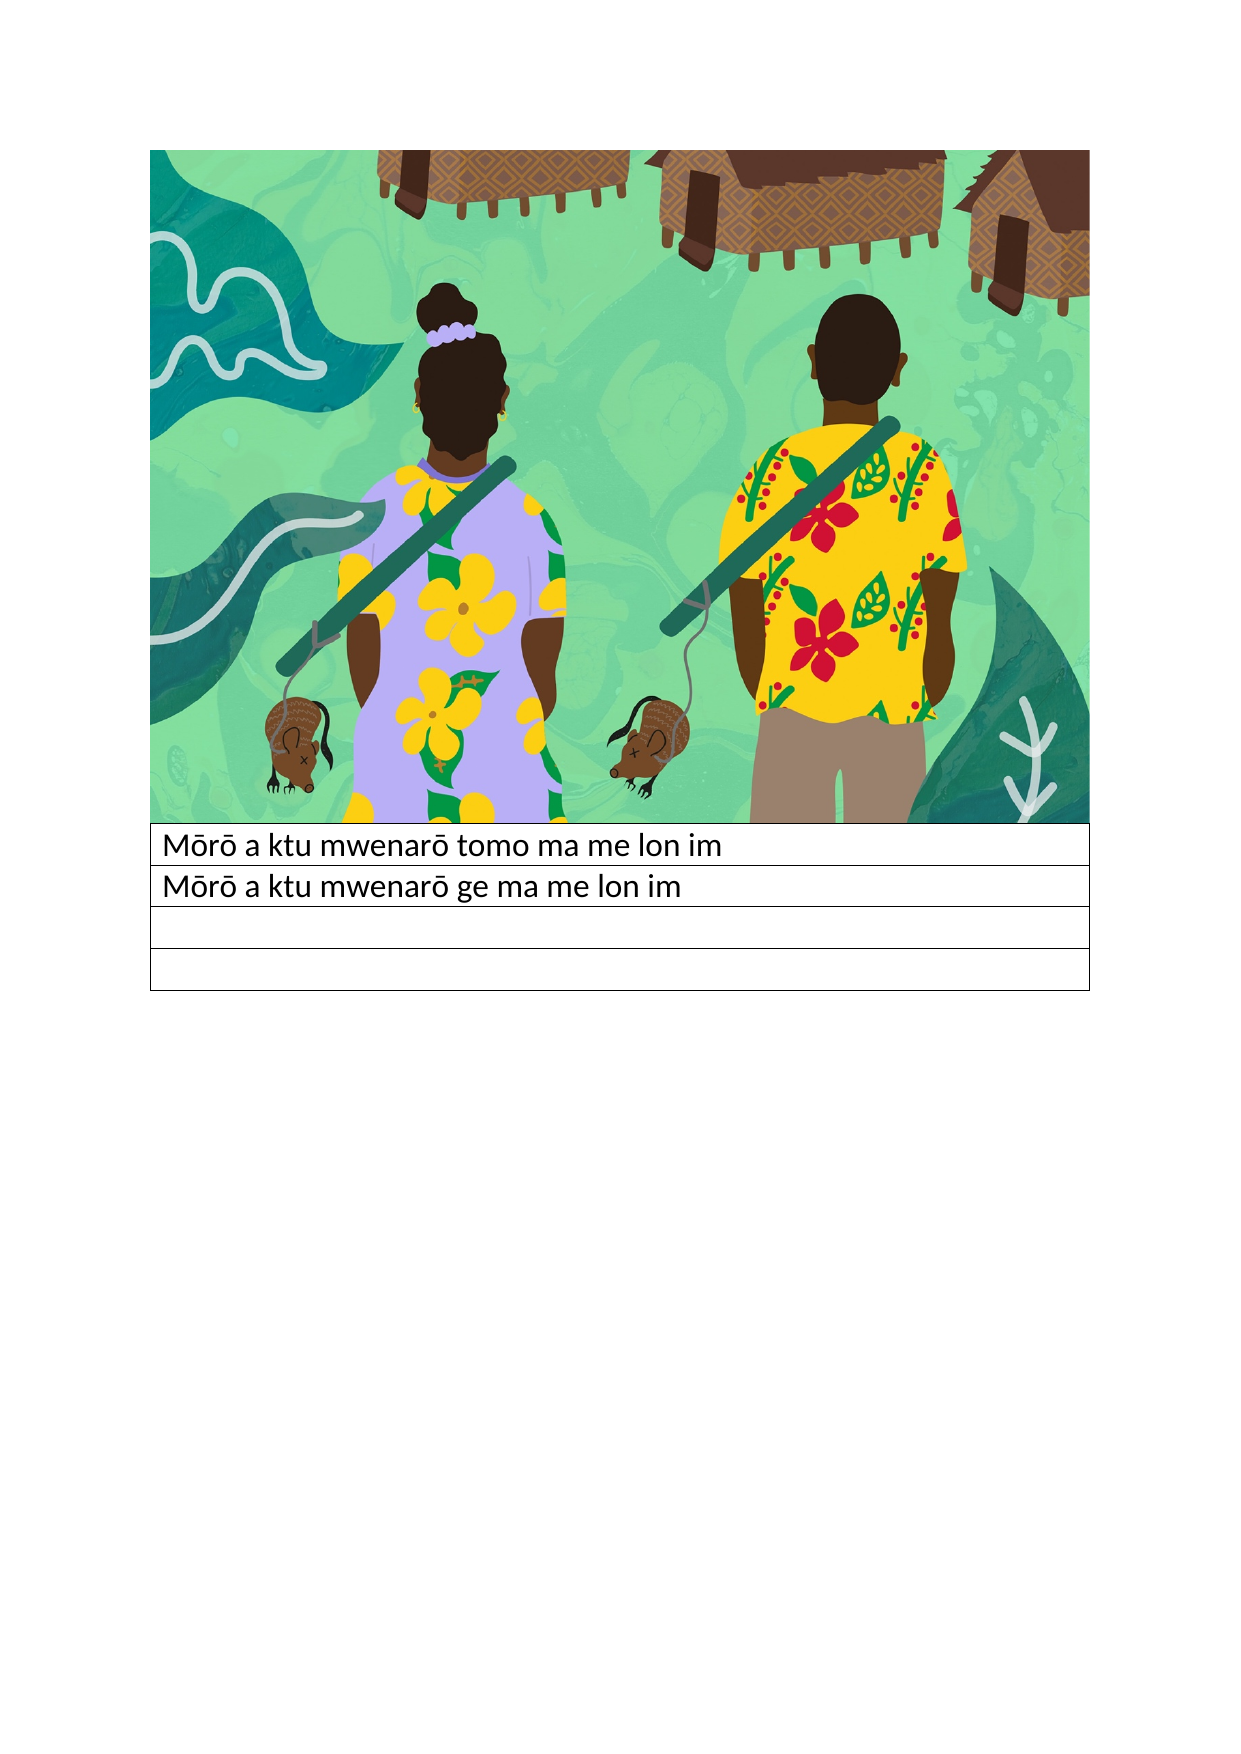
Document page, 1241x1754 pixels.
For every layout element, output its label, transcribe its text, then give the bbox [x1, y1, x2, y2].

table_cell [151, 907, 1089, 948]
table_cell [151, 949, 1089, 990]
table_cell Mōrō a ktu mwenarō ge ma me lon im [151, 866, 1089, 906]
picture [150, 150, 1090, 823]
table_header Mōrō a ktu mwenarō tomo ma me lon im [151, 824, 1089, 864]
